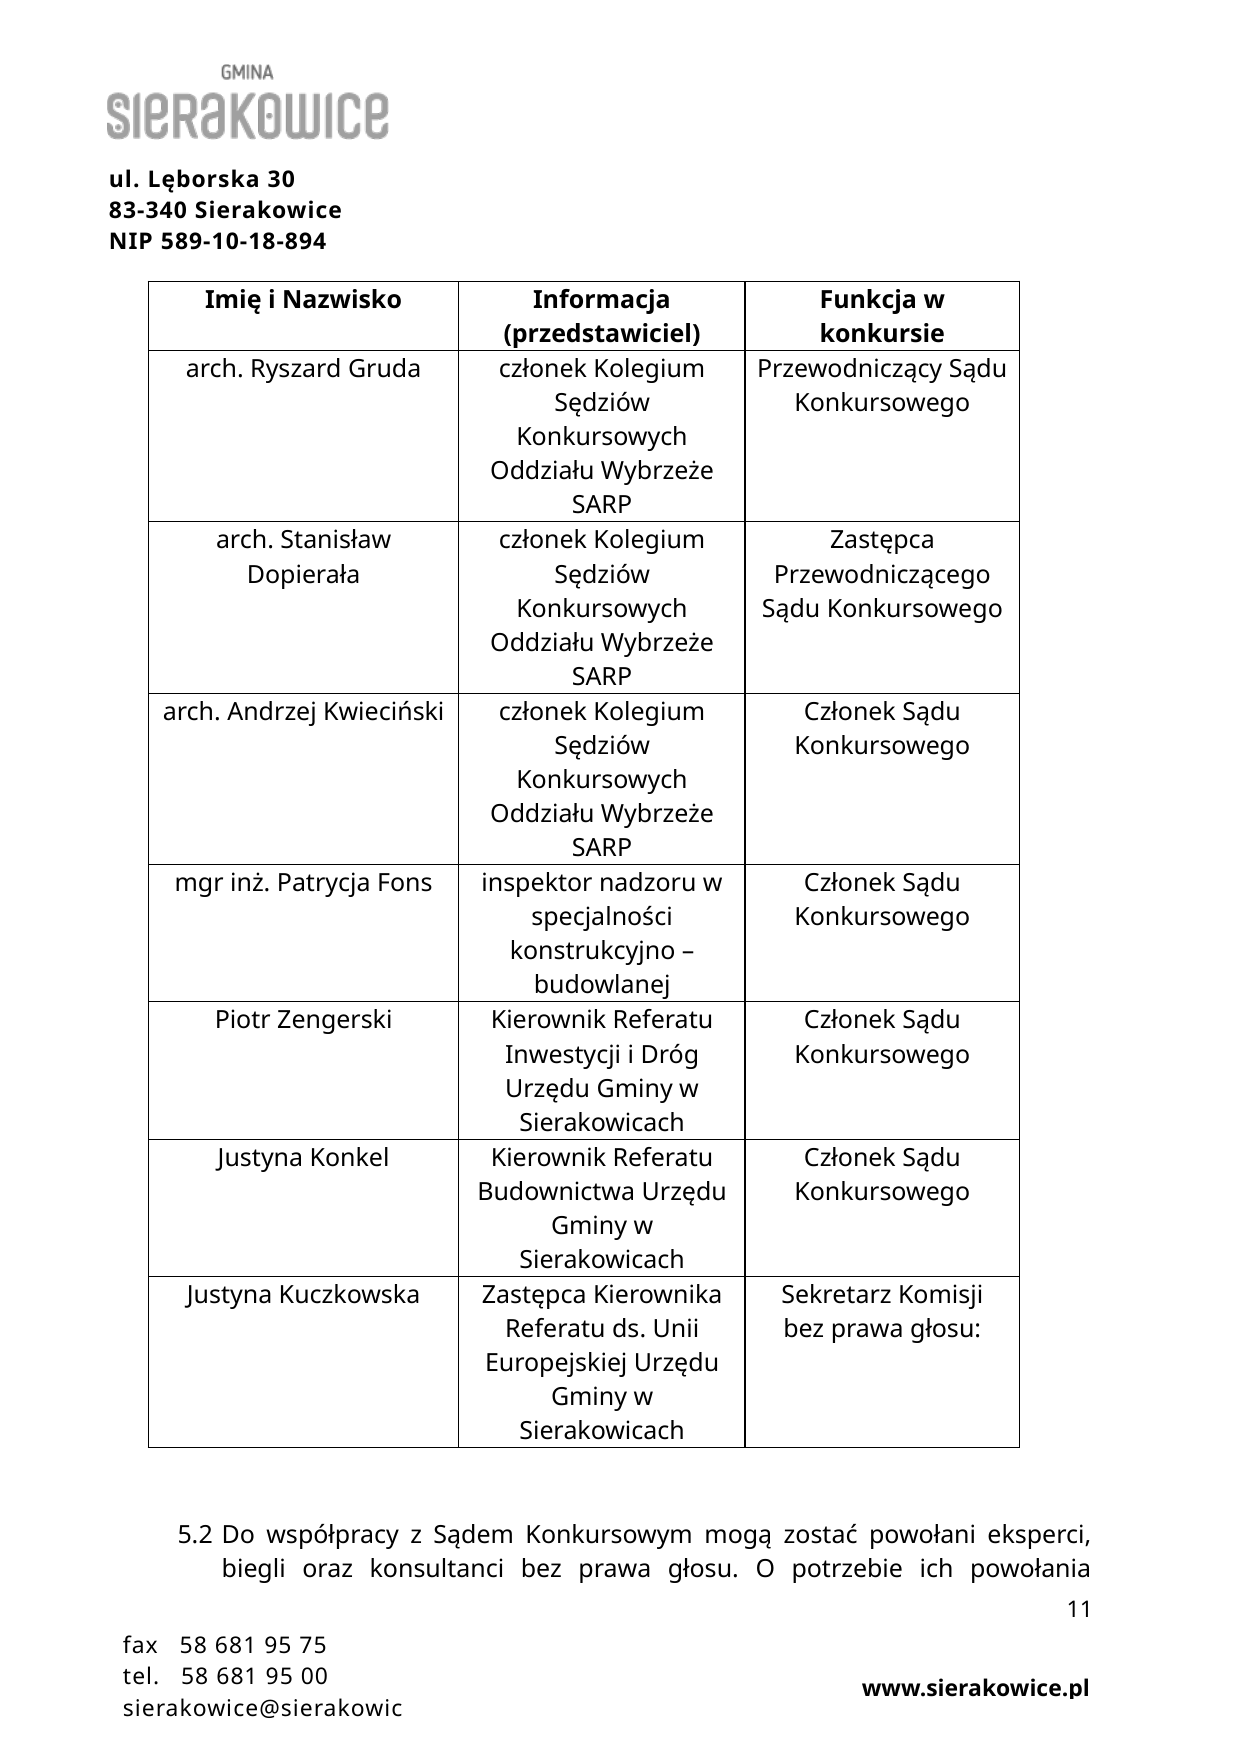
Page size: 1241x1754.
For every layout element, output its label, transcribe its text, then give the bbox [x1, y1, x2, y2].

picture [107, 64, 389, 140]
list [177, 1516, 1093, 1584]
table_cell Piotr Zengerski [149, 1002, 458, 1138]
table_header Informacja (przedstawiciel) [459, 282, 744, 350]
table_cell członek Kolegium Sędziów Konkursowych Oddziału Wybrzeże SARP [459, 522, 744, 692]
table_cell Justyna Kuczkowska [149, 1277, 458, 1447]
table_cell Członek Sądu Konkursowego [746, 1140, 1019, 1276]
table_header Imię i Nazwisko [149, 282, 458, 350]
table_cell członek Kolegium Sędziów Konkursowych Oddziału Wybrzeże SARP [459, 351, 744, 521]
table_cell mgr inż. Patrycja Fons [149, 865, 458, 1001]
table_cell arch. Andrzej Kwieciński [149, 694, 458, 864]
table_cell arch. Stanisław Dopierała [149, 522, 458, 692]
table_cell członek Kolegium Sędziów Konkursowych Oddziału Wybrzeże SARP [459, 694, 744, 864]
table_cell Przewodniczący Sądu Konkursowego [746, 351, 1019, 521]
table_cell inspektor nadzoru w specjalności konstrukcyjno – budowlanej [459, 865, 744, 1001]
table_cell Członek Sądu Konkursowego [746, 1002, 1019, 1138]
table_cell arch. Ryszard Gruda [149, 351, 458, 521]
table_cell Sekretarz Komisji bez prawa głosu: [746, 1277, 1019, 1447]
table_cell Zastępca Kierownika Referatu ds. Unii Europejskiej Urzędu Gminy w Sierakowicach [459, 1277, 744, 1447]
table_cell Członek Sądu Konkursowego [746, 694, 1019, 864]
table_cell Członek Sądu Konkursowego [746, 865, 1019, 1001]
table_cell Kierownik Referatu Budownictwa Urzędu Gminy w Sierakowicach [459, 1140, 744, 1276]
table_cell Kierownik Referatu Inwestycji i Dróg Urzędu Gminy w Sierakowicach [459, 1002, 744, 1138]
table_cell Zastępca Przewodniczącego Sądu Konkursowego [746, 522, 1019, 692]
table_header Funkcja w konkursie [746, 282, 1019, 350]
table_cell Justyna Konkel [149, 1140, 458, 1276]
